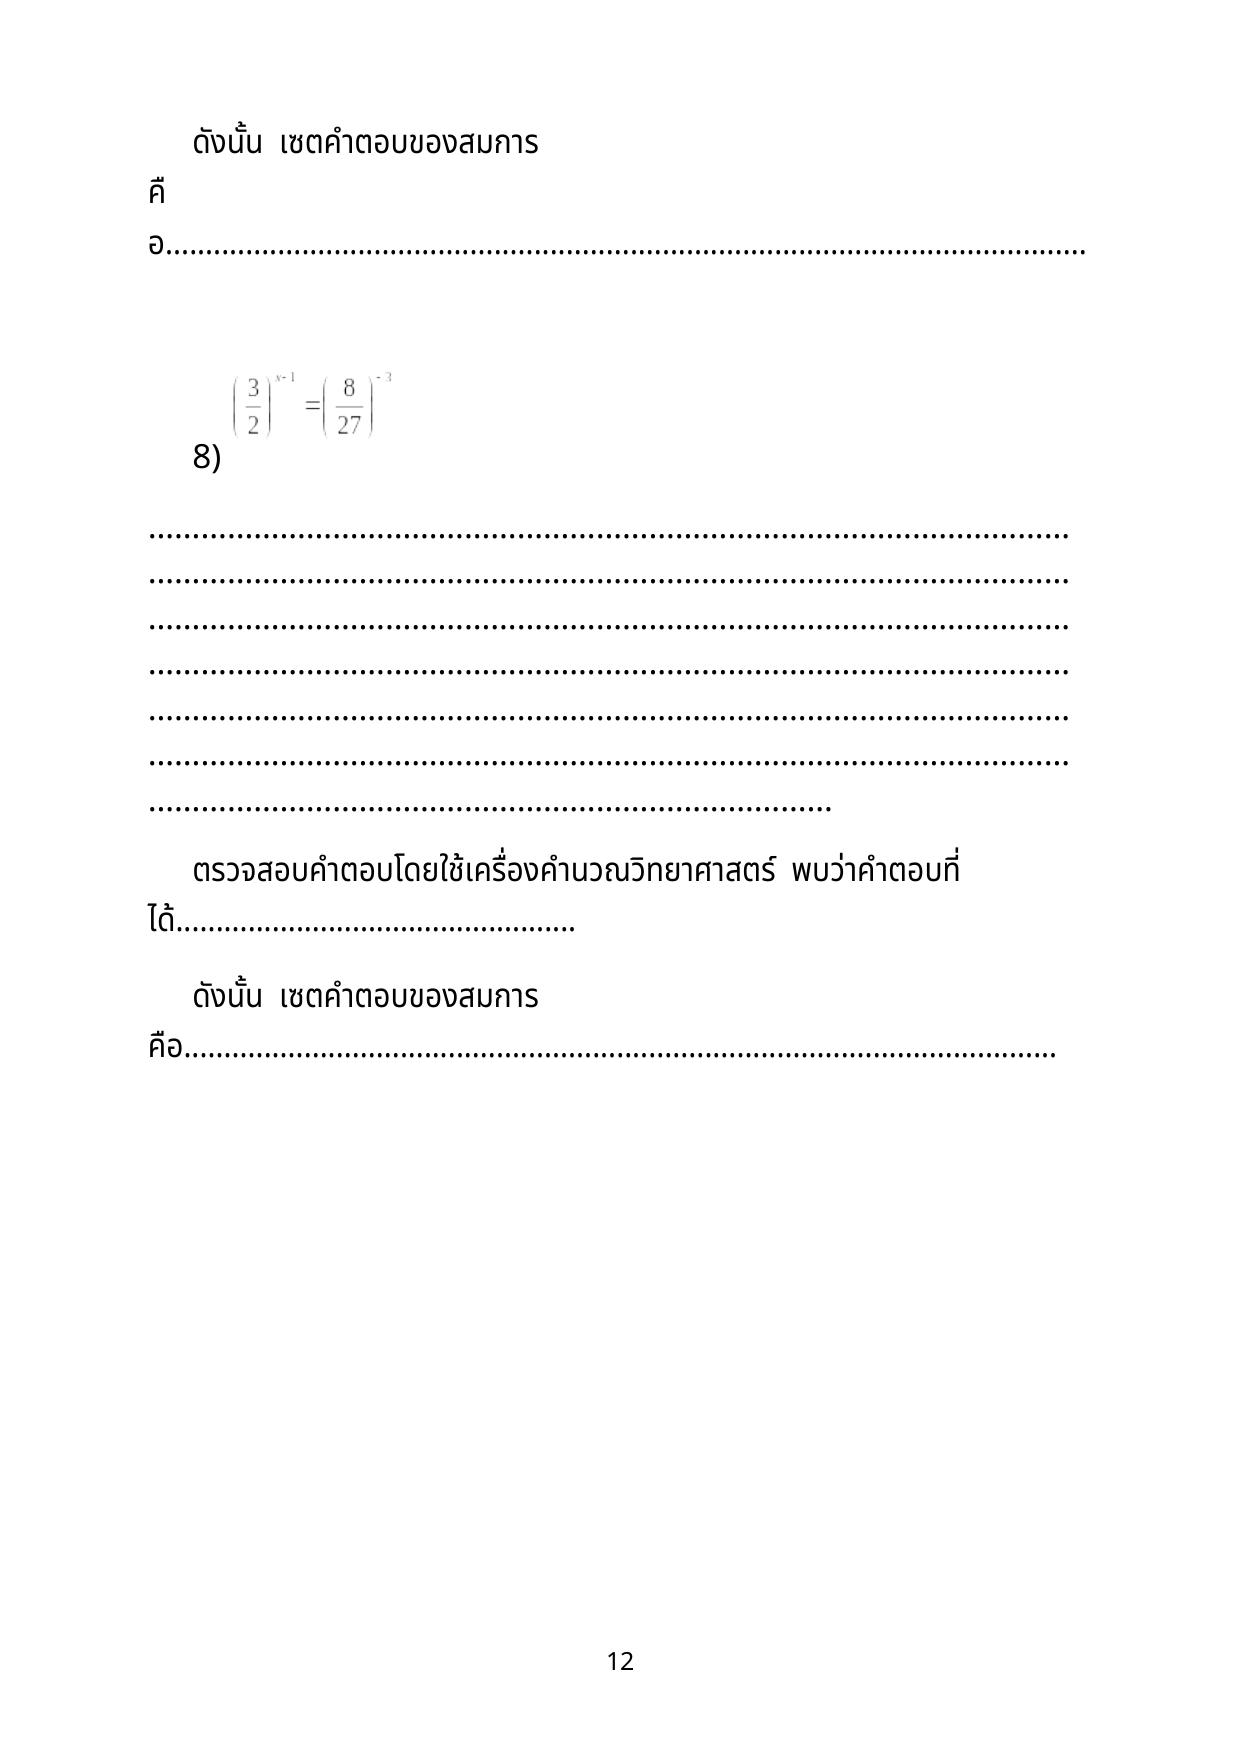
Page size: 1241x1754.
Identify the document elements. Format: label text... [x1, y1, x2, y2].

text ดังนั้น เซตคำตอบของสมการคือ............................................................................................................. [148, 972, 1092, 1073]
text 8) [148, 365, 1092, 478]
text ดังนั้น เซตคำตอบของสมการคือ................................................................................................................... [148, 118, 1092, 269]
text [148, 503, 1092, 821]
text ตรวจสอบคำตอบโดยใช้เครื่องคำนวณวิทยาศาสตร์ พบว่าคำตอบที่ได้.................................................. [148, 846, 1092, 947]
